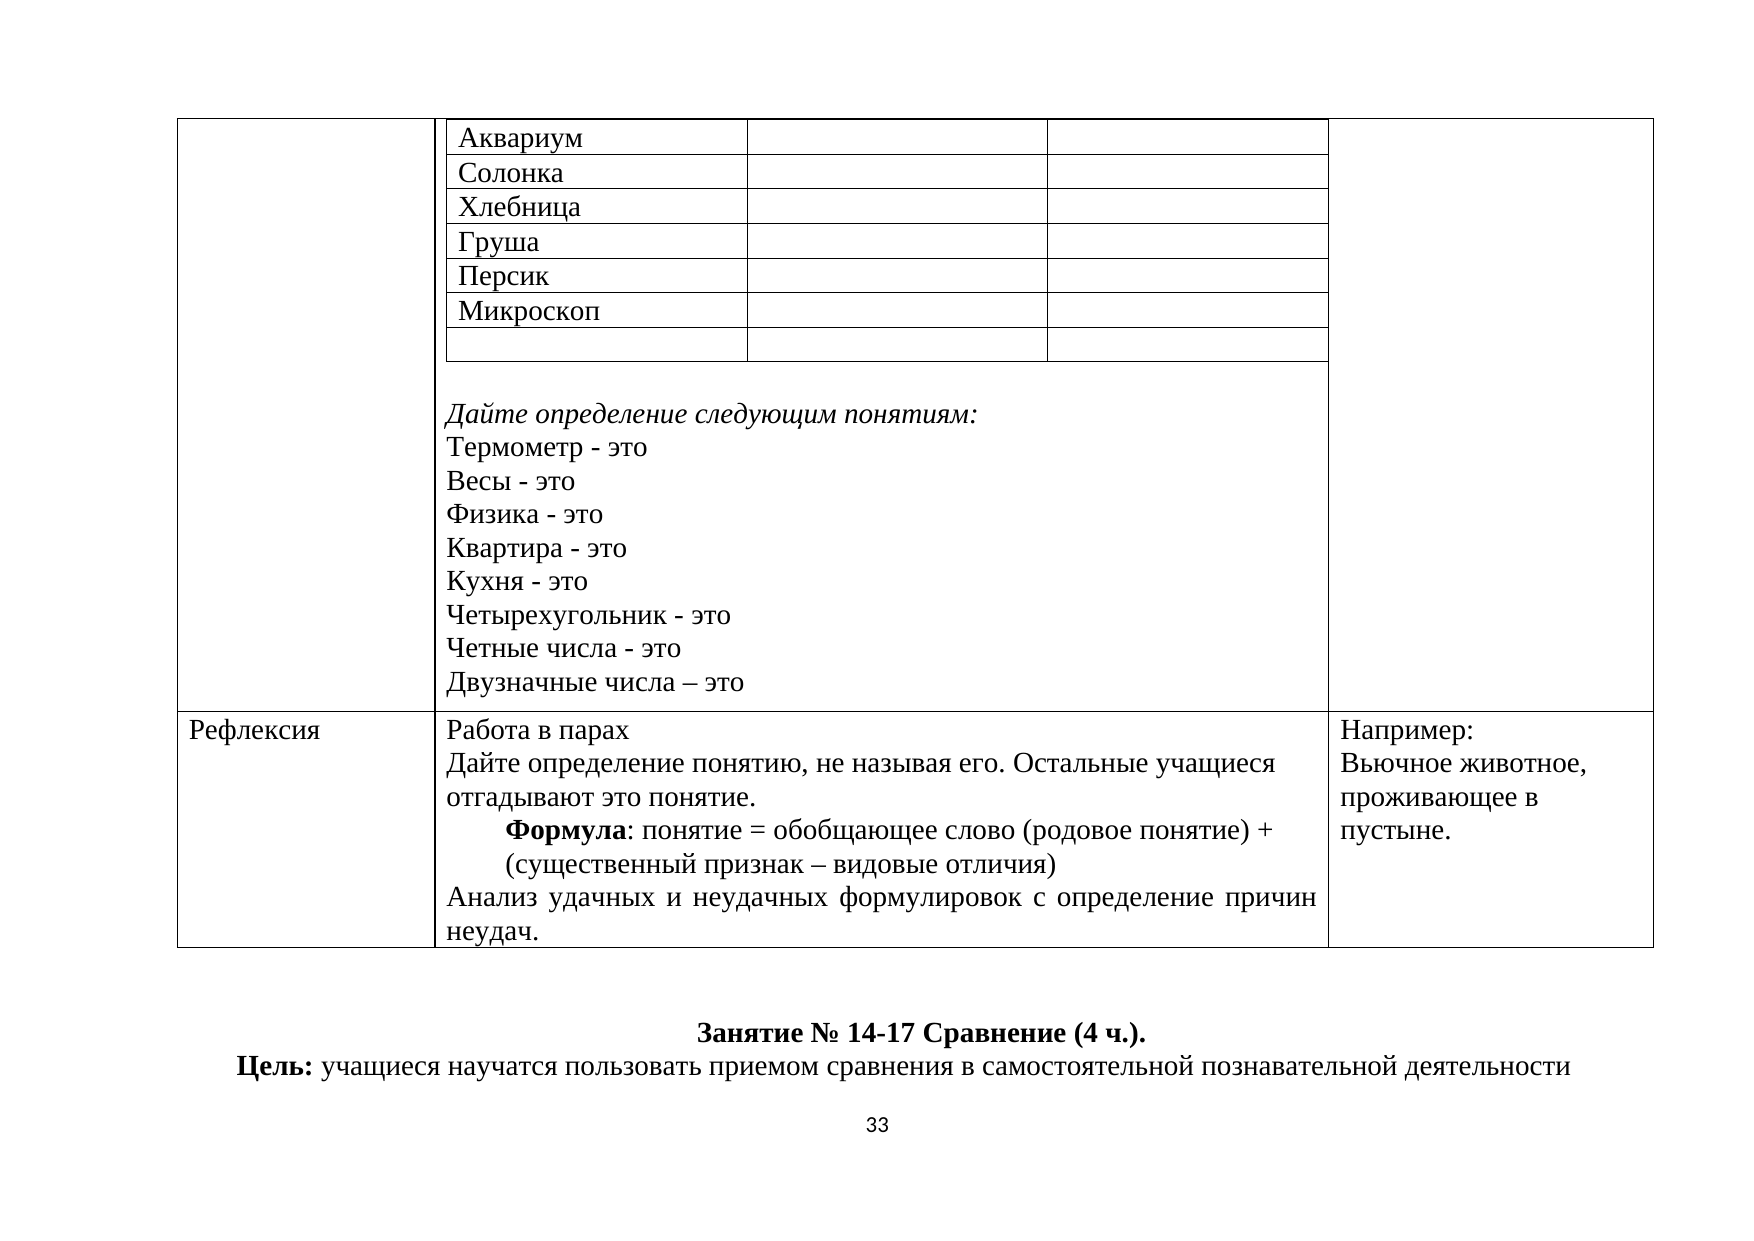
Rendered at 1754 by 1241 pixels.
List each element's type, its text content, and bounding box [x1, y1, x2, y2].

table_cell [178, 119, 434, 711]
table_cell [1329, 119, 1653, 711]
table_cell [436, 119, 1328, 711]
table_cell Работа в парах Дайте определение понятию, не называя его. Остальные учащиеся отгадывают это понятие. Формула: понятие = обобщающее слово (родовое понятие) + (существенный признак – видовые отличия) Анализ удачных и неудачных формулировок с определение причин неудач. [436, 712, 1328, 947]
table_cell Например: Вьючное животное, проживающее в пустыне. [1329, 712, 1653, 947]
text Цель: учащиеся научатся пользовать приемом сравнения в самостоятельной познавательной деятельности [148, 1048, 1606, 1082]
table_cell Рефлексия [178, 712, 434, 947]
text Занятие № 14-17 Сравнение (4 ч.). [177, 1015, 1606, 1048]
